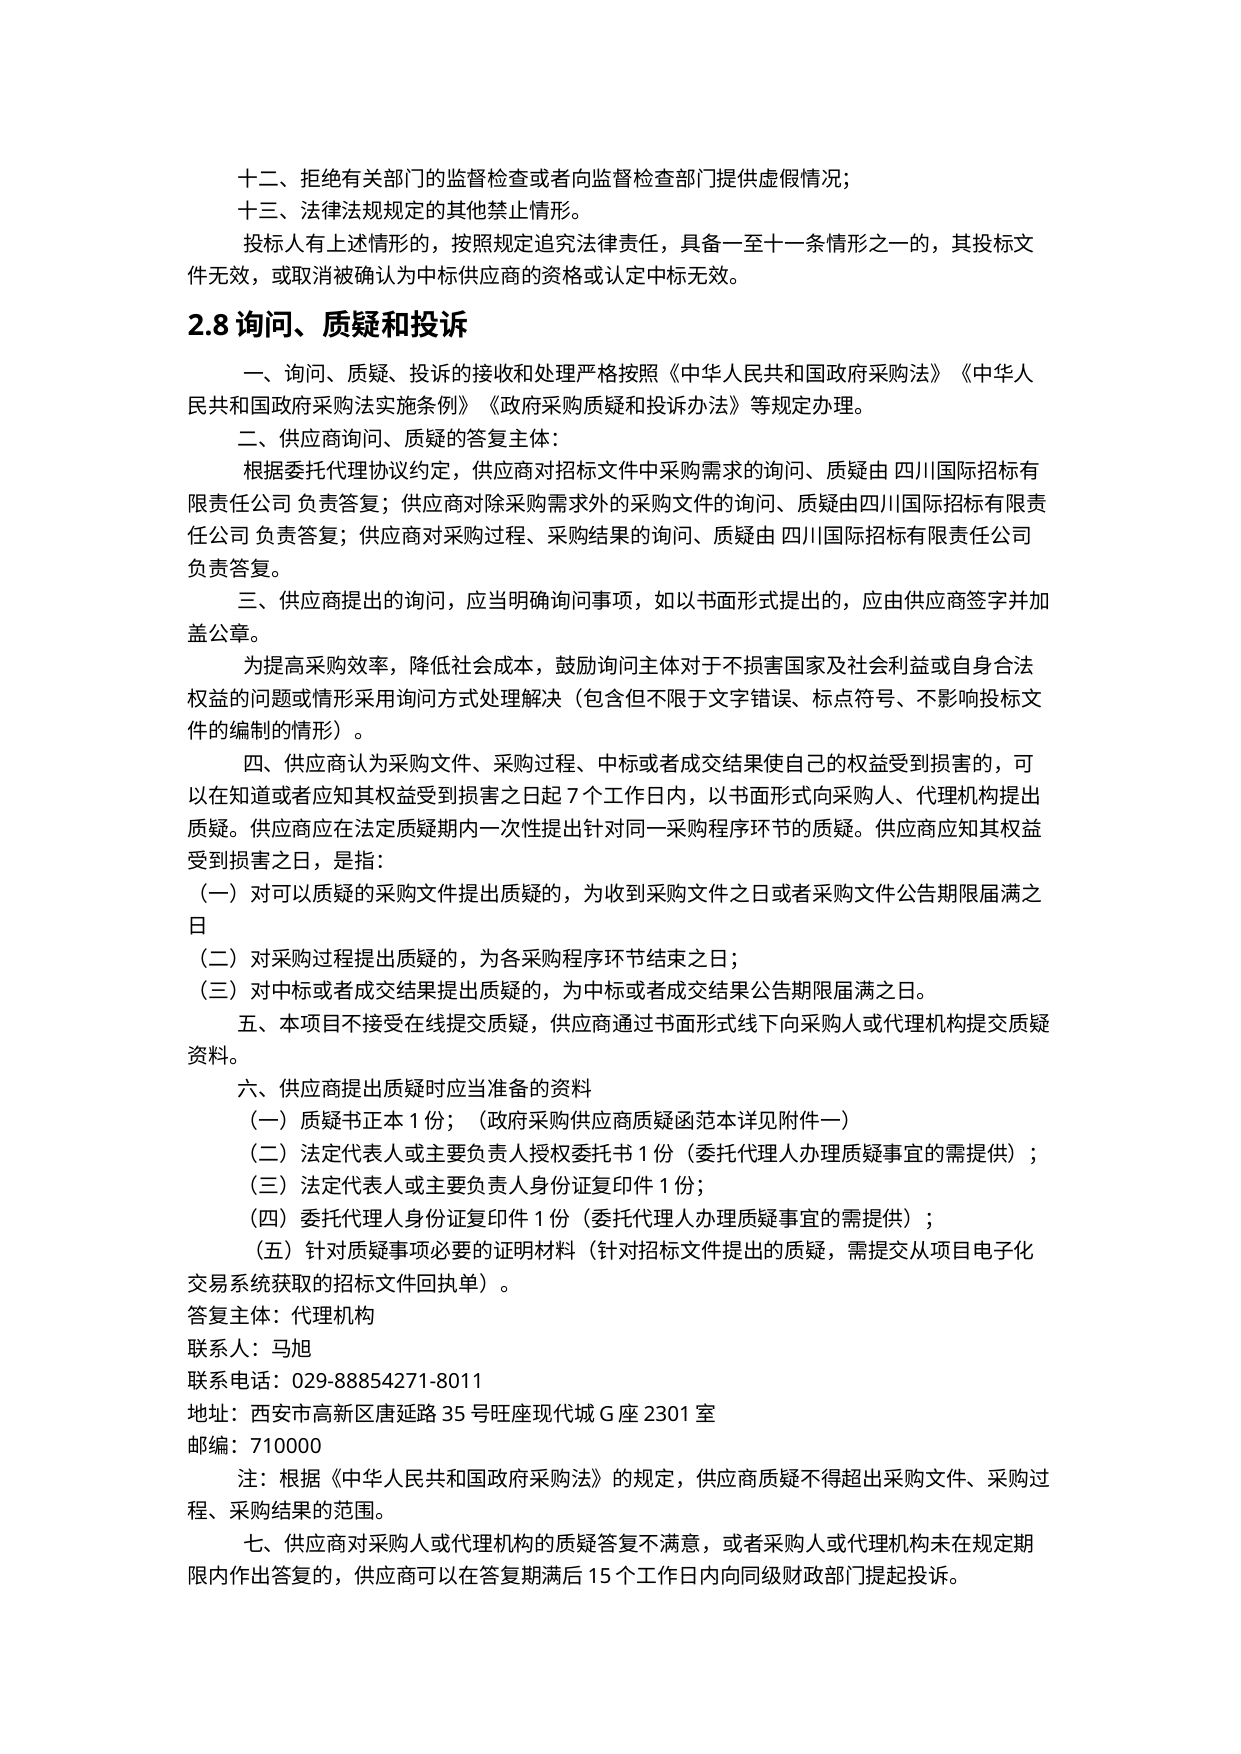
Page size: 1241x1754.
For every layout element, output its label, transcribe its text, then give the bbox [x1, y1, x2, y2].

text 答复主体：代理机构 [187, 1299, 1053, 1332]
text 邮编：710000 [187, 1429, 1053, 1462]
text 四、供应商认为采购文件、采购过程、中标或者成交结果使自己的权益受到损害的，可以在知道或者应知其权益受到损害之日起7个工作日内，以书面形式向采购人、代理机构提出质疑。供应商应在法定质疑期内一次性提出针对同一采购程序环节的质疑。供应商应知其权益受到损害之日，是指： [187, 747, 1053, 877]
text 二、供应商询问、质疑的答复主体： [187, 422, 1053, 454]
text （三）对中标或者成交结果提出质疑的，为中标或者成交结果公告期限届满之日。 [187, 974, 1053, 1007]
text 投标人有上述情形的，按照规定追究法律责任，具备一至十一条情形之一的，其投标文件无效，或取消被确认为中标供应商的资格或认定中标无效。 [187, 227, 1053, 292]
text （一）质疑书正本1份；（政府采购供应商质疑函范本详见附件一） [187, 1104, 1053, 1137]
text 七、供应商对采购人或代理机构的质疑答复不满意，或者采购人或代理机构未在规定期限内作出答复的，供应商可以在答复期满后15个工作日内向同级财政部门提起投诉。 [187, 1527, 1053, 1592]
text 五、本项目不接受在线提交质疑，供应商通过书面形式线下向采购人或代理机构提交质疑资料。 [187, 1007, 1053, 1072]
text （二）法定代表人或主要负责人授权委托书1份（委托代理人办理质疑事宜的需提供）； [187, 1137, 1053, 1169]
text 为提高采购效率，降低社会成本，鼓励询问主体对于不损害国家及社会利益或自身合法权益的问题或情形采用询问方式处理解决（包含但不限于文字错误、标点符号、不影响投标文件的编制的情形）。 [187, 649, 1053, 747]
text （五）针对质疑事项必要的证明材料（针对招标文件提出的质疑，需提交从项目电子化交易系统获取的招标文件回执单）。 [187, 1234, 1053, 1299]
text （一）对可以质疑的采购文件提出质疑的，为收到采购文件之日或者采购文件公告期限届满之日 [187, 877, 1053, 942]
text 联系人：马旭 [187, 1332, 1053, 1364]
text 三、供应商提出的询问，应当明确询问事项，如以书面形式提出的，应由供应商签字并加盖公章。 [187, 584, 1053, 649]
text 联系电话：029-88854271-8011 [187, 1364, 1053, 1397]
text 根据委托代理协议约定，供应商对招标文件中采购需求的询问、质疑由 四川国际招标有限责任公司 负责答复；供应商对除采购需求外的采购文件的询问、质疑由四川国际招标有限责任公司 负责答复；供应商对采购过程、采购结果的询问、质疑由 四川国际招标有限责任公司 负责答复。 [187, 454, 1053, 584]
text （三）法定代表人或主要负责人身份证复印件1份； [187, 1169, 1053, 1202]
text 十三、法律法规规定的其他禁止情形。 [187, 194, 1053, 227]
text （四）委托代理人身份证复印件1份（委托代理人办理质疑事宜的需提供）； [187, 1202, 1053, 1234]
text （二）对采购过程提出质疑的，为各采购程序环节结束之日； [187, 942, 1053, 974]
text 注：根据《中华人民共和国政府采购法》的规定，供应商质疑不得超出采购文件、采购过程、采购结果的范围。 [187, 1462, 1053, 1527]
text 地址：西安市高新区唐延路35号旺座现代城G座2301室 [187, 1397, 1053, 1429]
text 六、供应商提出质疑时应当准备的资料 [187, 1072, 1053, 1104]
text 一、询问、质疑、投诉的接收和处理严格按照《中华人民共和国政府采购法》《中华人民共和国政府采购法实施条例》《政府采购质疑和投诉办法》等规定办理。 [187, 357, 1053, 422]
text 十二、拒绝有关部门的监督检查或者向监督检查部门提供虚假情况； [187, 162, 1053, 194]
text 2.8询问、质疑和投诉 [187, 292, 1053, 357]
